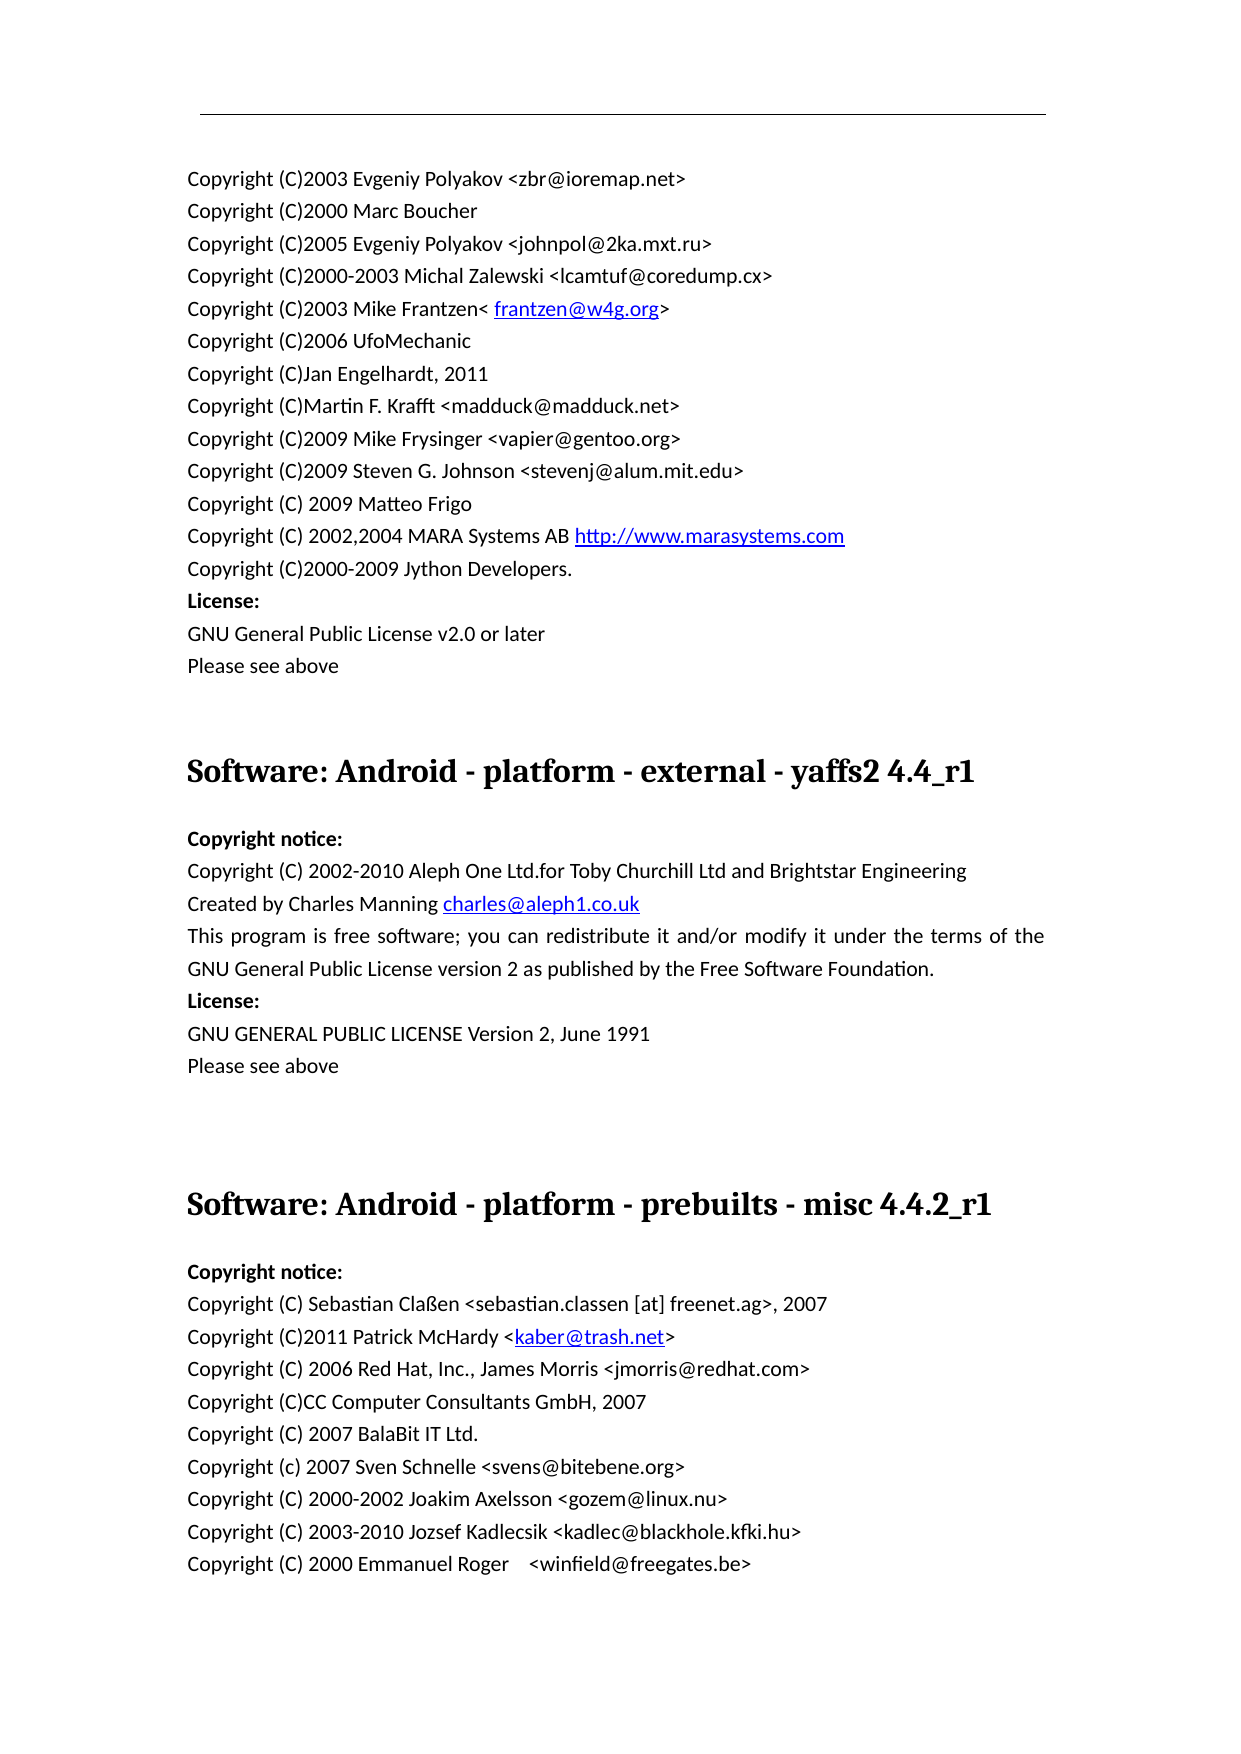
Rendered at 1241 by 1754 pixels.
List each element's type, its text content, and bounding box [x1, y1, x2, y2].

text License: [187, 584, 1046, 617]
text Please see above [187, 649, 1046, 682]
text Copyright (C)Jan Engelhardt, 2011 [187, 357, 1046, 389]
text Copyright (C) 2009 Matteo Frigo [187, 487, 1046, 519]
text Copyright (C) 2000-2002 Joakim Axelsson <gozem@linux.nu> [187, 1482, 1046, 1515]
text Copyright (C)2003 Mike Frantzen< frantzen@w4g.org> [187, 292, 1046, 324]
text Copyright (C) 2000 Emmanuel Roger <winfield@freegates.be> [187, 1547, 1046, 1580]
text Copyright (C)2003 Evgeniy Polyakov <zbr@ioremap.net> [187, 162, 1046, 194]
text Copyright (C)2009 Steven G. Johnson <stevenj@alum.mit.edu> [187, 454, 1046, 487]
text This program is free software; you can redistribute it and/or modify it under the terms of the GNU General Public License version 2 as published by the Free Software Foundation. [187, 920, 1046, 985]
text Please see above [187, 1050, 1046, 1082]
text Copyright (C)2000-2003 Michal Zalewski <lcamtuf@coredump.cx> [187, 259, 1046, 292]
text GNU GENERAL PUBLIC LICENSE Version 2, June 1991 [187, 1017, 1046, 1050]
text Copyright (C)2005 Evgeniy Polyakov <johnpol@2ka.mxt.ru> [187, 227, 1046, 259]
text Copyright notice: [187, 1255, 1046, 1287]
subtitle Software: Android - platform - prebuilts - misc 4.4.2_r1 [187, 1172, 1046, 1237]
text Copyright (C)Martin F. Krafft <madduck@madduck.net> [187, 389, 1046, 422]
text Copyright (C) 2006 Red Hat, Inc., James Morris <jmorris@redhat.com> [187, 1352, 1046, 1385]
text Copyright (C)2000 Marc Boucher [187, 194, 1046, 227]
text Copyright (C)2009 Mike Frysinger <vapier@gentoo.org> [187, 422, 1046, 454]
text Copyright (C)2011 Patrick McHardy <kaber@trash.net> [187, 1320, 1046, 1352]
text Copyright (C) 2002,2004 MARA Systems AB http://www.marasystems.com [187, 519, 1046, 552]
text Copyright (C)2000-2009 Jython Developers. [187, 552, 1046, 584]
text Copyright (C) 2007 BalaBit IT Ltd. [187, 1417, 1046, 1450]
text Copyright (C) 2003-2010 Jozsef Kadlecsik <kadlec@blackhole.kfki.hu> [187, 1515, 1046, 1547]
subtitle Software: Android - platform - external - yaffs2 4.4_r1 [187, 739, 1046, 804]
text License: [187, 985, 1046, 1017]
text Copyright (C) 2002-2010 Aleph One Ltd.for Toby Churchill Ltd and Brightstar Engineering [187, 855, 1046, 887]
text Created by Charles Manning charles@aleph1.co.uk [187, 887, 1046, 920]
text Copyright (C)2006 UfoMechanic [187, 324, 1046, 357]
text Copyright (c) 2007 Sven Schnelle <svens@bitebene.org> [187, 1450, 1046, 1482]
text Copyright (C)CC Computer Consultants GmbH, 2007 [187, 1385, 1046, 1417]
text Copyright (C) Sebastian Claßen <sebastian.classen [at] freenet.ag>, 2007 [187, 1287, 1046, 1320]
text Copyright notice: [187, 822, 1046, 855]
text GNU General Public License v2.0 or later [187, 617, 1046, 649]
